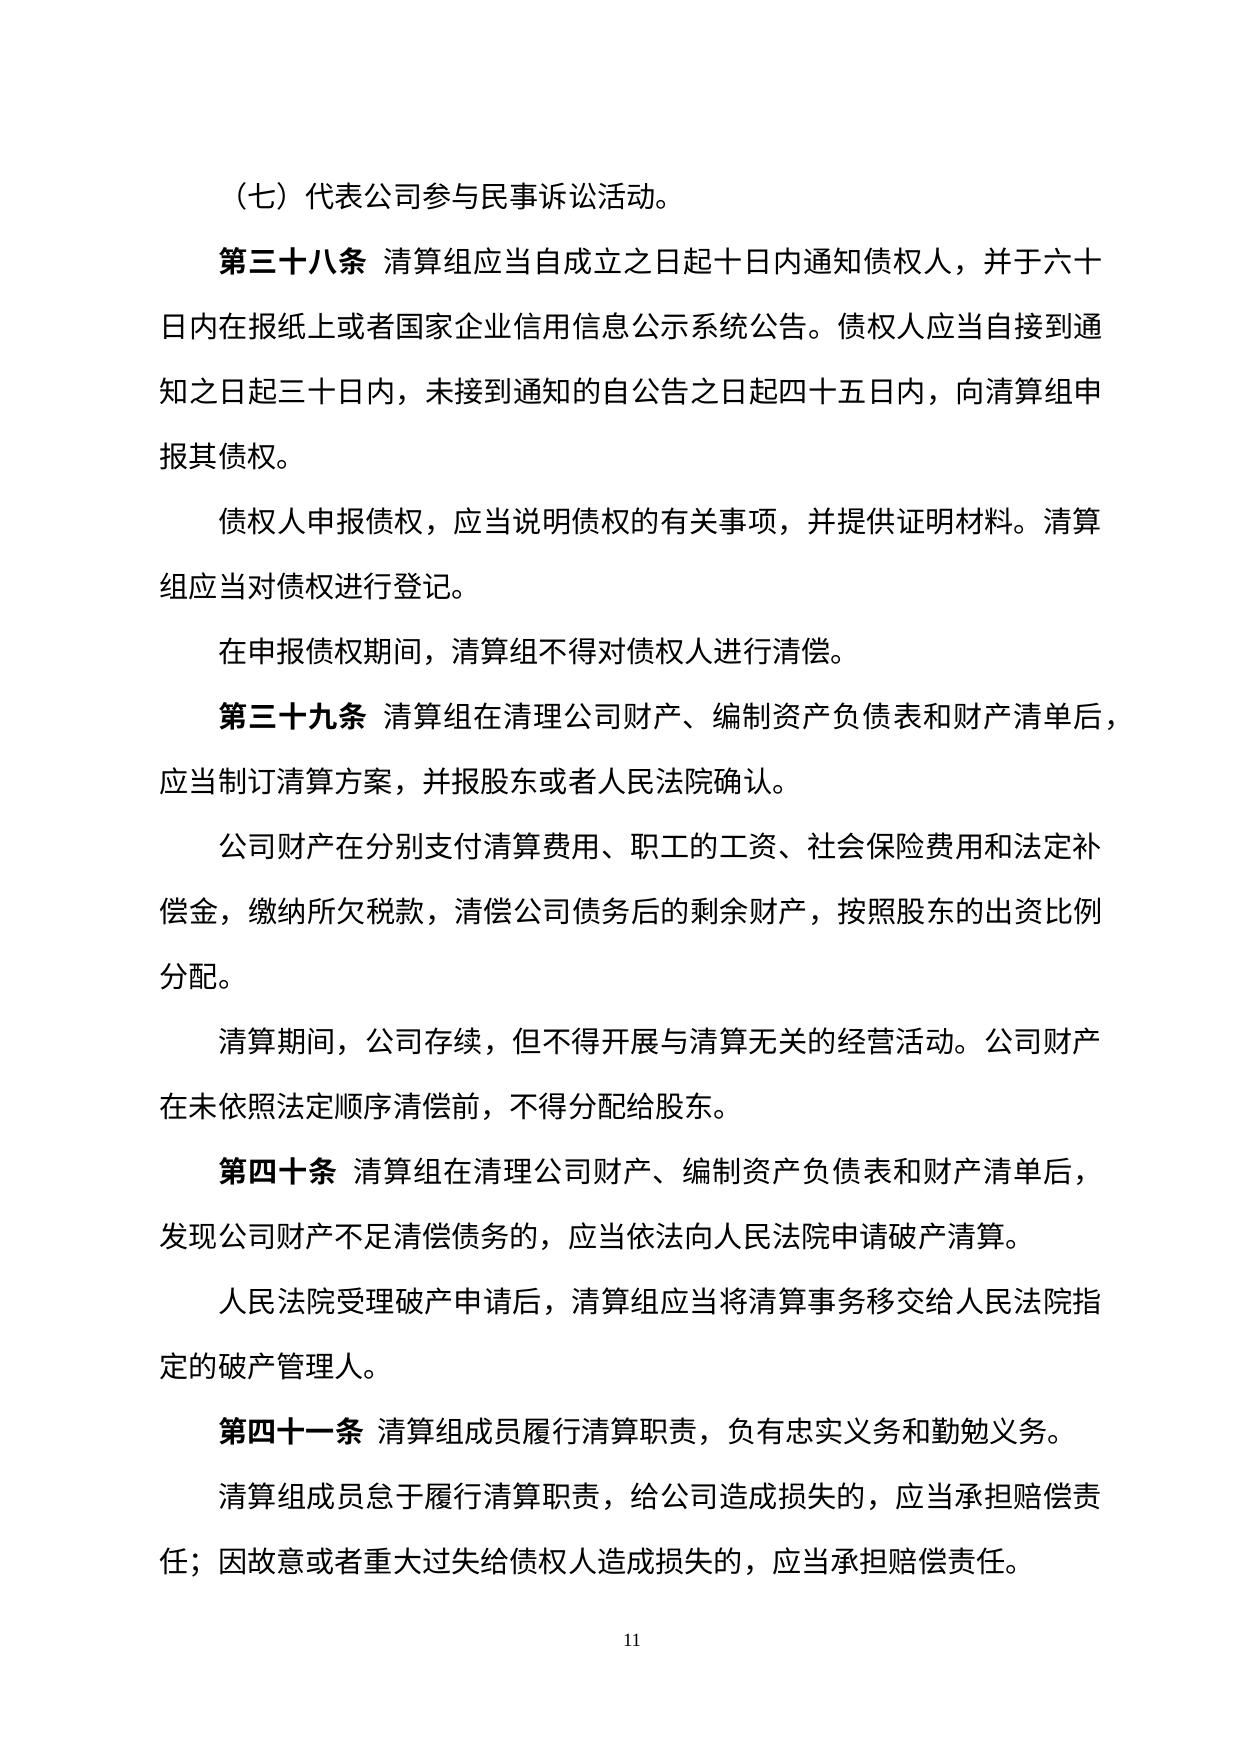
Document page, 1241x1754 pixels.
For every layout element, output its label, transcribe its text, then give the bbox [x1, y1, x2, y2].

text 清算组成员怠于履行清算职责，给公司造成损失的，应当承担赔偿责任；因故意或者重大过失给债权人造成损失的，应当承担赔偿责任。 [159, 1462, 1104, 1592]
text 清算期间，公司存续，但不得开展与清算无关的经营活动。公司财产在未依照法定顺序清偿前，不得分配给股东。 [159, 1007, 1104, 1137]
text （七）代表公司参与民事诉讼活动。 [159, 162, 1104, 227]
text 第三十八条 清算组应当自成立之日起十日内通知债权人，并于六十日内在报纸上或者国家企业信用信息公示系统公告。债权人应当自接到通知之日起三十日内，未接到通知的自公告之日起四十五日内，向清算组申报其债权。 [159, 227, 1104, 487]
text 在申报债权期间，清算组不得对债权人进行清偿。 [159, 617, 1104, 682]
text 公司财产在分别支付清算费用、职工的工资、社会保险费用和法定补偿金，缴纳所欠税款，清偿公司债务后的剩余财产，按照股东的出资比例分配。 [159, 812, 1104, 1007]
text 人民法院受理破产申请后，清算组应当将清算事务移交给人民法院指定的破产管理人。 [159, 1267, 1104, 1397]
text 债权人申报债权，应当说明债权的有关事项，并提供证明材料。清算组应当对债权进行登记。 [159, 487, 1104, 617]
text 第四十条 清算组在清理公司财产、编制资产负债表和财产清单后，发现公司财产不足清偿债务的，应当依法向人民法院申请破产清算。 [159, 1137, 1104, 1267]
text 第三十九条 清算组在清理公司财产、编制资产负债表和财产清单后，应当制订清算方案，并报股东或者人民法院确认。 [159, 682, 1104, 812]
text 第四十一条 清算组成员履行清算职责，负有忠实义务和勤勉义务。 [159, 1397, 1104, 1462]
